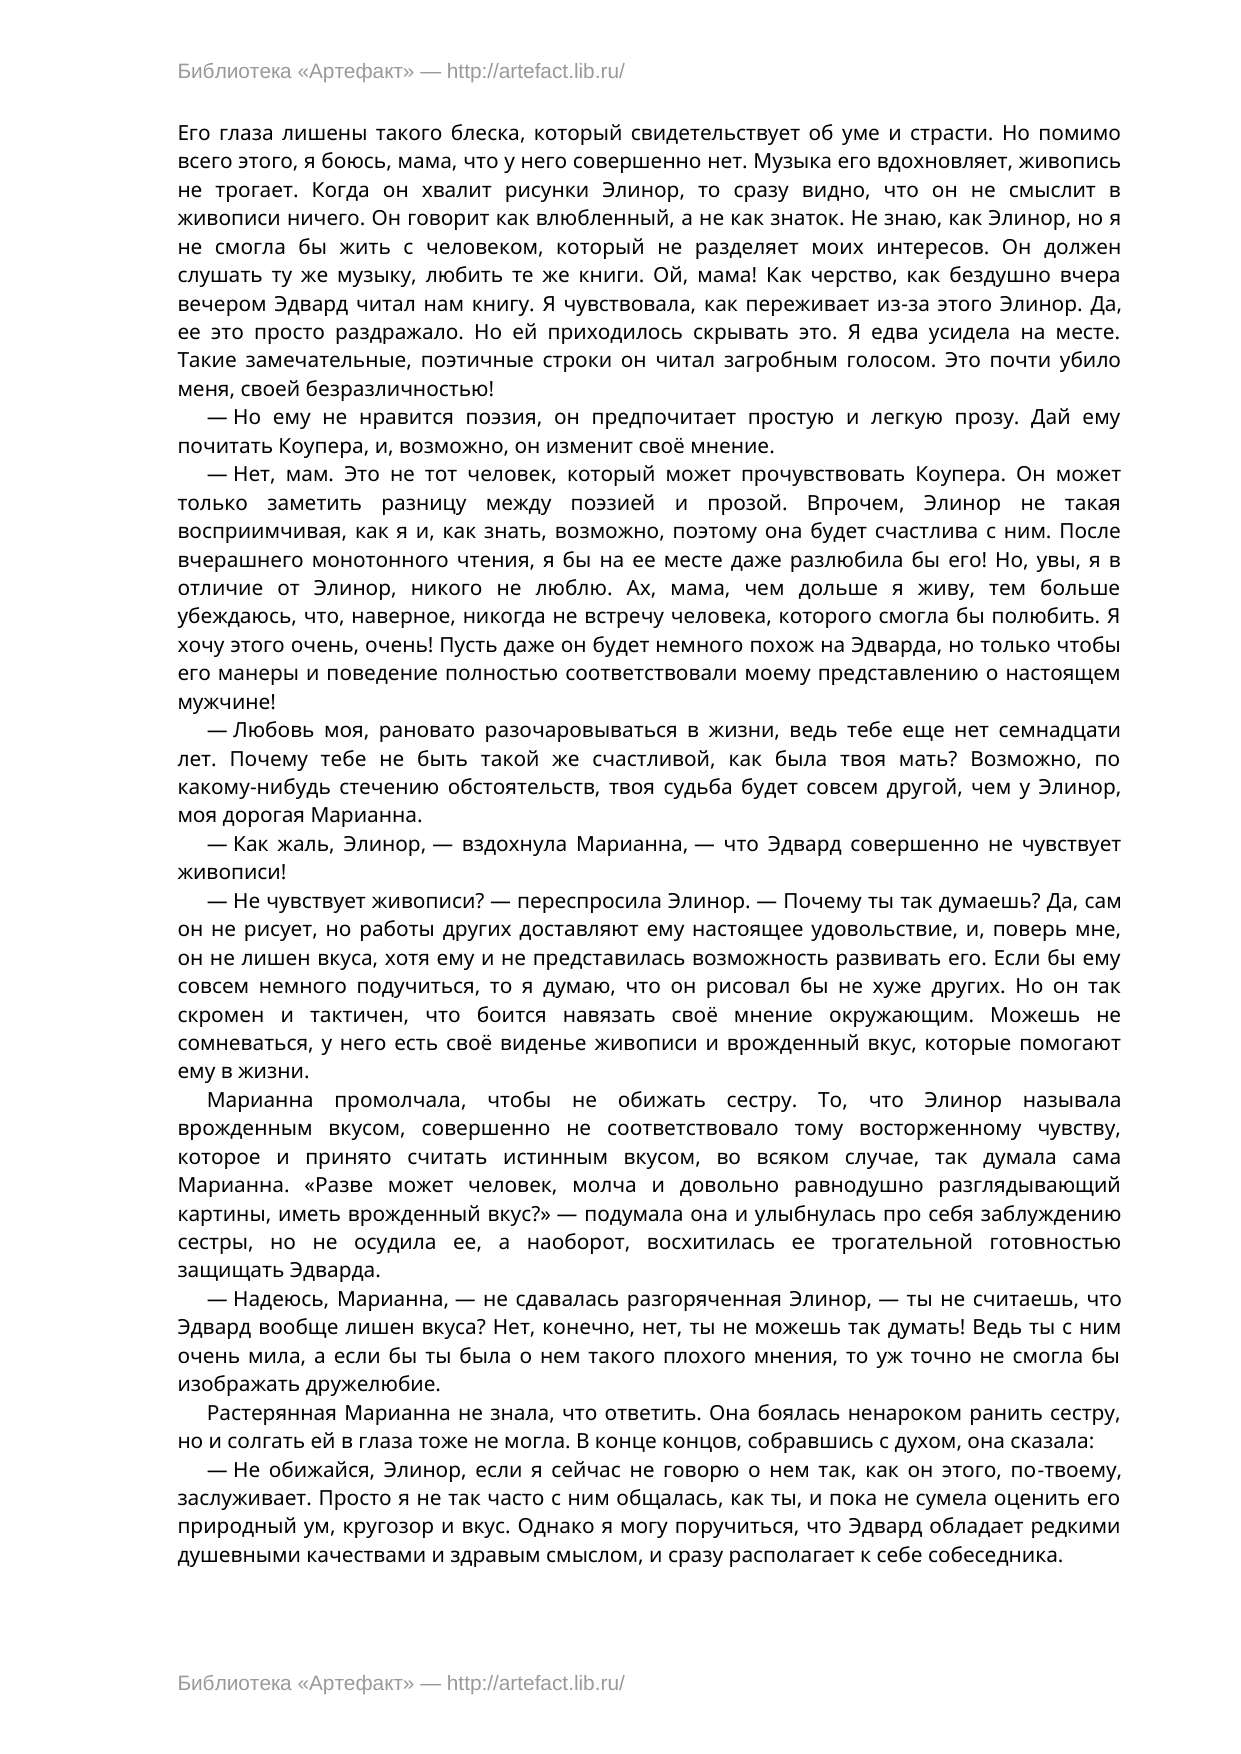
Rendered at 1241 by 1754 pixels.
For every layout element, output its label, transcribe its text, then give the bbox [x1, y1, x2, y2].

text — Надеюсь, Марианна, — не сдавалась разгоряченная Элинор, — ты не считаешь, что Эдвард вообще лишен вкуса? Нет, конечно, нет, ты не можешь так думать! Ведь ты с ним очень мила, а если бы ты была о нем такого плохого мнения, то уж точно не смогла бы изображать дружелюбие. [177, 1284, 1122, 1398]
text Растерянная Марианна не знала, что ответить. Она боялась ненароком ранить сестру, но и солгать ей в глаза тоже не могла. В конце концов, собравшись с духом, она сказала: [177, 1398, 1122, 1455]
text — Не обижайся, Элинор, если я сейчас не говорю о нем так, как он этого, по-твоему, заслуживает. Просто я не так часто с ним общалась, как ты, и пока не сумела оценить его природный ум, кругозор и вкус. Однако я могу поручиться, что Эдвард обладает редкими душевными качествами и здравым смыслом, и сразу располагает к себе собеседника. [177, 1455, 1122, 1568]
text — Любовь моя, рановато разочаровываться в жизни, ведь тебе еще нет семнадцати лет. Почему тебе не быть такой же счастливой, как была твоя мать? Возможно, по какому-нибудь стечению обстоятельств, твоя судьба будет совсем другой, чем у Элинор, моя дорогая Марианна. [177, 715, 1122, 829]
text — Как жаль, Элинор, — вздохнула Марианна, — что Эдвард совершенно не чувствует живописи! [177, 829, 1122, 886]
text — Нет, мам. Это не тот человек, который может прочувствовать Коупера. Он может только заметить разницу между поэзией и прозой. Впрочем, Элинор не такая восприимчивая, как я и, как знать, возможно, поэтому она будет счастлива с ним. После вчерашнего монотонного чтения, я бы на ее месте даже разлюбила бы его! Но, увы, я в отличие от Элинор, никого не люблю. Ах, мама, чем дольше я живу, тем больше убеждаюсь, что, наверное, никогда не встречу человека, которого смогла бы полюбить. Я хочу этого очень, очень! Пусть даже он будет немного похож на Эдварда, но только чтобы его манеры и поведение полностью соответствовали моему представлению о настоящем мужчине! [177, 459, 1122, 715]
text Марианна промолчала, чтобы не обижать сестру. То, что Элинор называла врожденным вкусом, совершенно не соответствовало тому восторженному чувству, которое и принято считать истинным вкусом, во всяком случае, так думала сама Марианна. «Разве может человек, молча и довольно равнодушно разглядывающий картины, иметь врожденный вкус?» — подумала она и улыбнулась про себя заблуждению сестры, но не осудила ее, а наоборот, восхитилась ее трогательной готовностью защищать Эдварда. [177, 1085, 1122, 1284]
text — Но ему не нравится поэзия, он предпочитает простую и легкую прозу. Дай ему почитать Коупера, и, возможно, он изменит своё мнение. [177, 402, 1122, 459]
text — Не чувствует живописи? — переспросила Элинор. — Почему ты так думаешь? Да, сам он не рисует, но работы других доставляют ему настоящее удовольствие, и, поверь мне, он не лишен вкуса, хотя ему и не представилась возможность развивать его. Если бы ему совсем немного подучиться, то я думаю, что он рисовал бы не хуже других. Но он так скромен и тактичен, что боится навязать своё мнение окружающим. Можешь не сомневаться, у него есть своё виденье живописи и врожденный вкус, которые помогают ему в жизни. [177, 886, 1122, 1085]
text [177, 118, 1122, 402]
